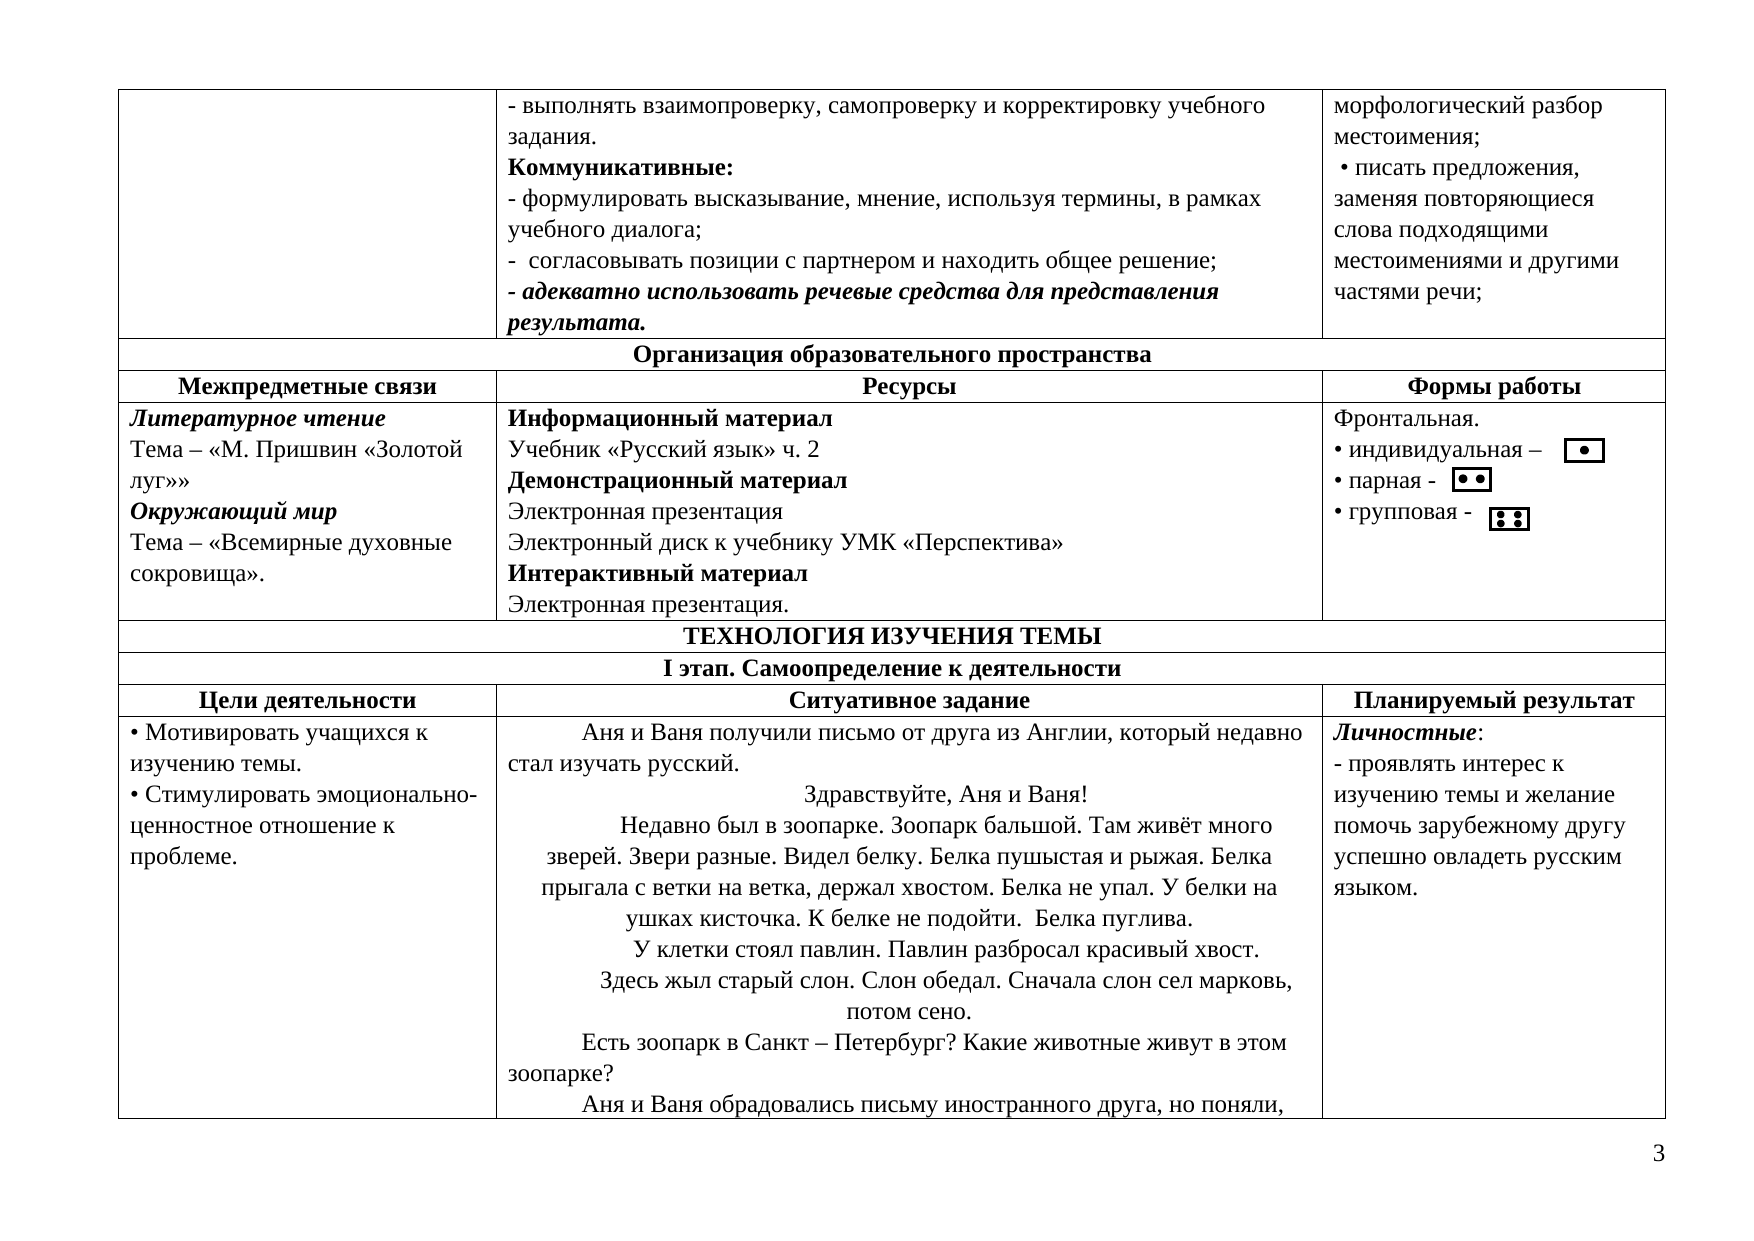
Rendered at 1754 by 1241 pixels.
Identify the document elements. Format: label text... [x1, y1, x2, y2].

table_cell Формы работы [1323, 371, 1665, 402]
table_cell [497, 717, 1322, 1118]
table_cell Организация образовательного пространства [119, 339, 1665, 370]
table_cell Межпредметные связи [119, 371, 496, 402]
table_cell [1323, 90, 1665, 338]
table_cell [497, 90, 1322, 338]
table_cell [119, 717, 496, 1118]
table_cell Цели деятельности [119, 685, 496, 716]
table_cell Ресурсы [497, 371, 1322, 402]
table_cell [1323, 717, 1665, 1118]
table_cell Литературное чтение Тема – «М. Пришвин «Золотой луг»» Окружающий мир Тема – «Всемирные духовные сокровища». [119, 403, 496, 620]
table_cell Ситуативное задание [497, 685, 1322, 716]
table_cell Фронтальная. • индивидуальная – • парная - • групповая - [1323, 403, 1665, 620]
table_cell I этап. Самоопределение к деятельности [119, 653, 1665, 684]
table_cell ТЕХНОЛОГИЯ ИЗУЧЕНИЯ ТЕМЫ [119, 621, 1665, 652]
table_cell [119, 90, 496, 338]
table_cell Планируемый результат [1323, 685, 1665, 716]
table_cell Информационный материал Учебник «Русский язык» ч. 2 Демонстрационный материал Электронная презентация Электронный диск к учебнику УМК «Перспектива» Интерактивный материал Электронная презентация. [497, 403, 1322, 620]
